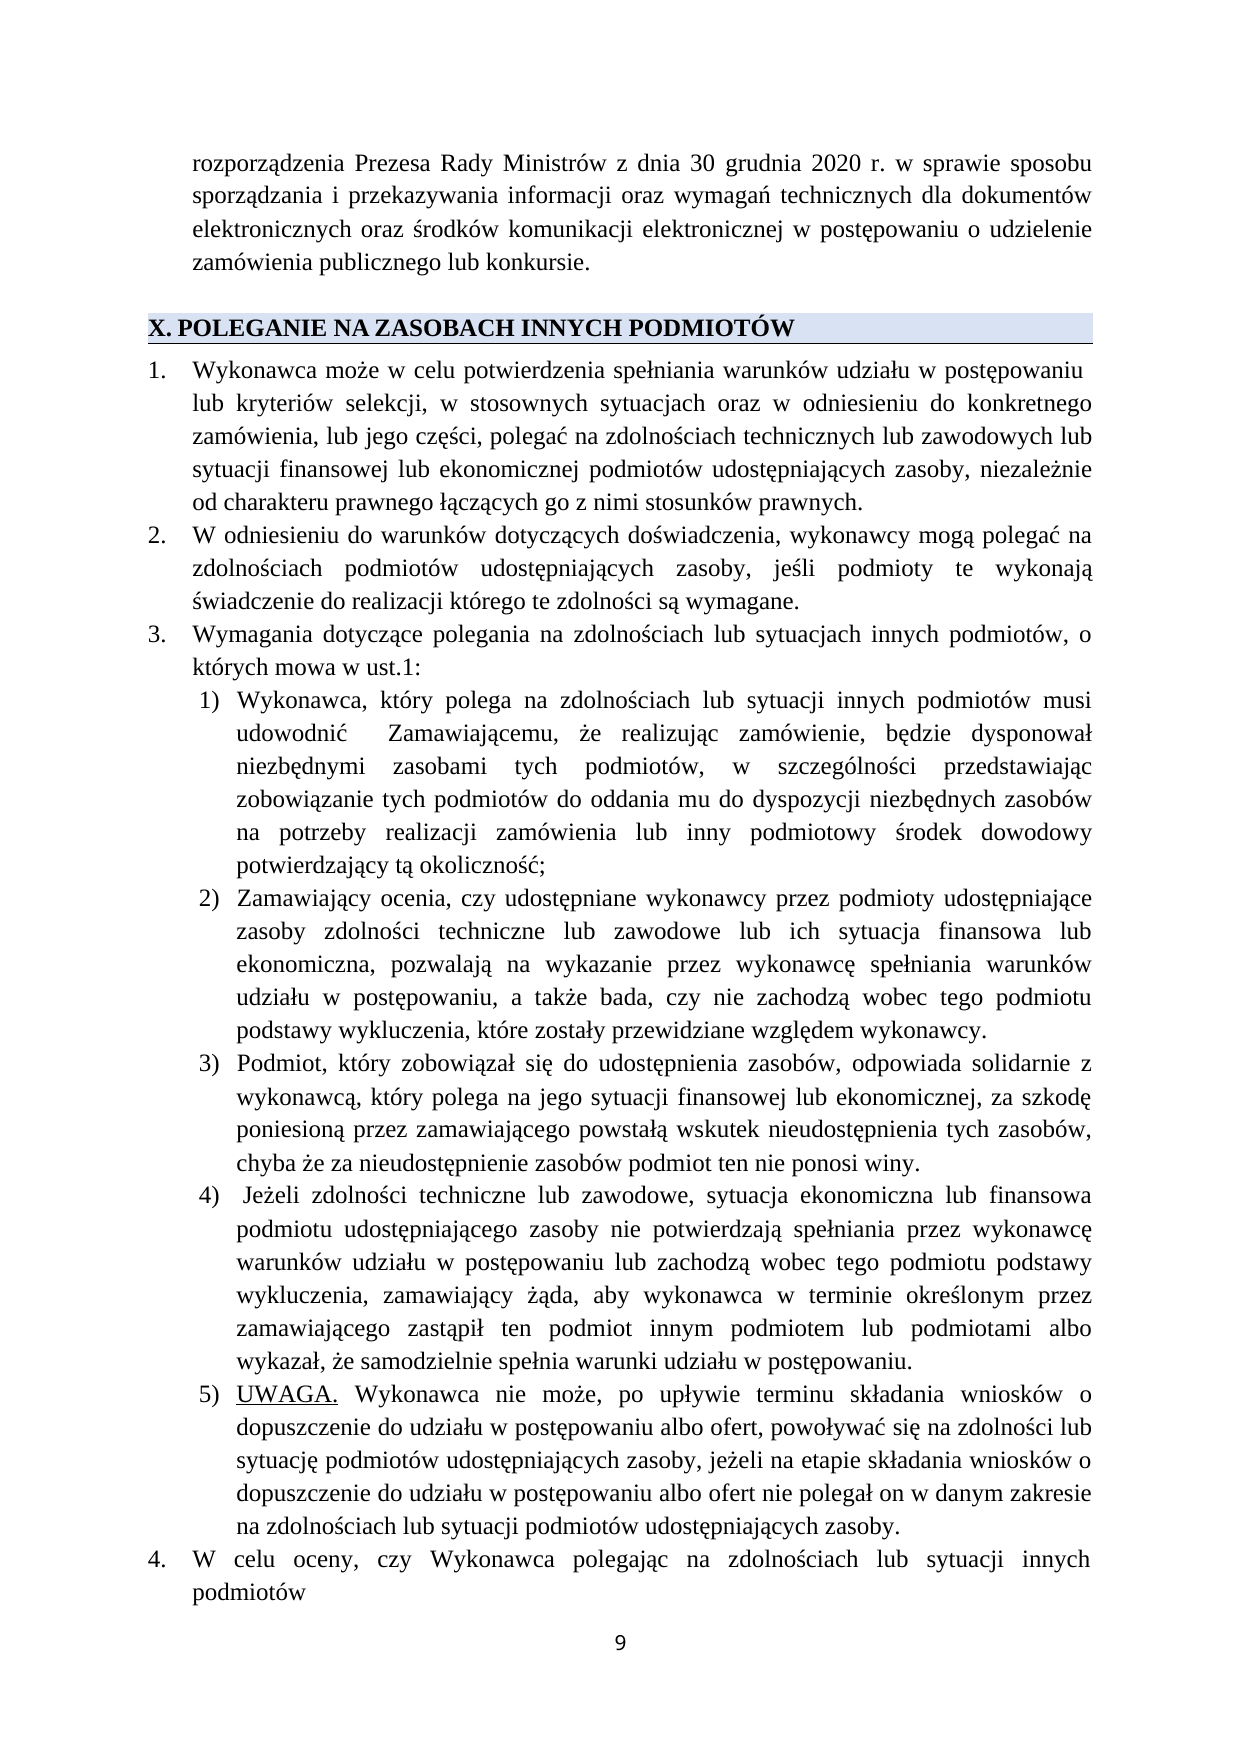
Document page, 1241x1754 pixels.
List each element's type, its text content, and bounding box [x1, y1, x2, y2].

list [148, 1544, 1091, 1606]
list W odniesieniu do warunków dotyczących doświadczenia, wykonawcy mogą polegać na zdolnościach podmiotów udostępniających zasoby, jeśli podmioty te wykonają świadczenie do realizacji którego te zdolności są wymagane. [148, 520, 1093, 615]
list UWAGA. Wykonawca nie może, po upływie terminu składania wniosków o dopuszczenie do udziału w postępowaniu albo ofert, powoływać się na zdolności lub sytuację podmiotów udostępniających zasoby, jeżeli na etapie składania wniosków o dopuszczenie do udziału w postępowaniu albo ofert nie polegał on w danym zakresie na zdolnościach lub sytuacji podmiotów udostępniających zasoby. [199, 1379, 1093, 1539]
list Wymagania dotyczące polegania na zdolnościach lub sytuacjach innych podmiotów, o których mowa w ust.1: [148, 619, 1093, 681]
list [148, 148, 1093, 275]
list Wykonawca, który polega na zdolnościach lub sytuacji innych podmiotów musi udowodnić Zamawiającemu, że realizując zamówienie, będzie dysponował niezbędnymi zasobami tych podmiotów, w szczególności przedstawiając zobowiązanie tych podmiotów do oddania mu do dyspozycji niezbędnych zasobów na potrzeby realizacji zamówienia lub inny podmiotowy środek dowodowy potwierdzający tą okoliczność; [199, 685, 1093, 879]
list Jeżeli zdolności techniczne lub zawodowe, sytuacja ekonomiczna lub finansowa podmiotu udostępniającego zasoby nie potwierdzają spełniania przez wykonawcę warunków udziału w postępowaniu lub zachodzą wobec tego podmiotu podstawy wykluczenia, zamawiający żąda, aby wykonawca w terminie określonym przez zamawiającego zastąpił ten podmiot innym podmiotem lub podmiotami albo wykazał, że samodzielnie spełnia warunki udziału w postępowaniu. [199, 1181, 1093, 1374]
list Podmiot, który zobowiązał się do udostępnienia zasobów, odpowiada solidarnie z wykonawcą, który polega na jego sytuacji finansowej lub ekonomicznej, za szkodę poniesioną przez zamawiającego powstałą wskutek nieudostępnienia tych zasobów, chyba że za nieudostępnienie zasobów podmiot ten nie ponosi winy. [199, 1048, 1093, 1176]
list Wykonawca może w celu potwierdzenia spełniania warunków udziału w postępowaniu lub kryteriów selekcji, w stosownych sytuacjach oraz w odniesieniu do konkretnego zamówienia, lub jego części, polegać na zdolnościach technicznych lub zawodowych lub sytuacji finansowej lub ekonomicznej podmiotów udostępniających zasoby, niezależnie od charakteru prawnego łączących go z nimi stosunków prawnych. [148, 355, 1093, 516]
list Zamawiający ocenia, czy udostępniane wykonawcy przez podmioty udostępniające zasoby zdolności techniczne lub zawodowe lub ich sytuacja finansowa lub ekonomiczna, pozwalają na wykazanie przez wykonawcę spełniania warunków udziału w postępowaniu, a także bada, czy nie zachodzą wobec tego podmiotu podstawy wykluczenia, które zostały przewidziane względem wykonawcy. [199, 883, 1093, 1044]
text X. POLEGANIE NA ZASOBACH INNYCH PODMIOTÓW [148, 313, 1093, 343]
